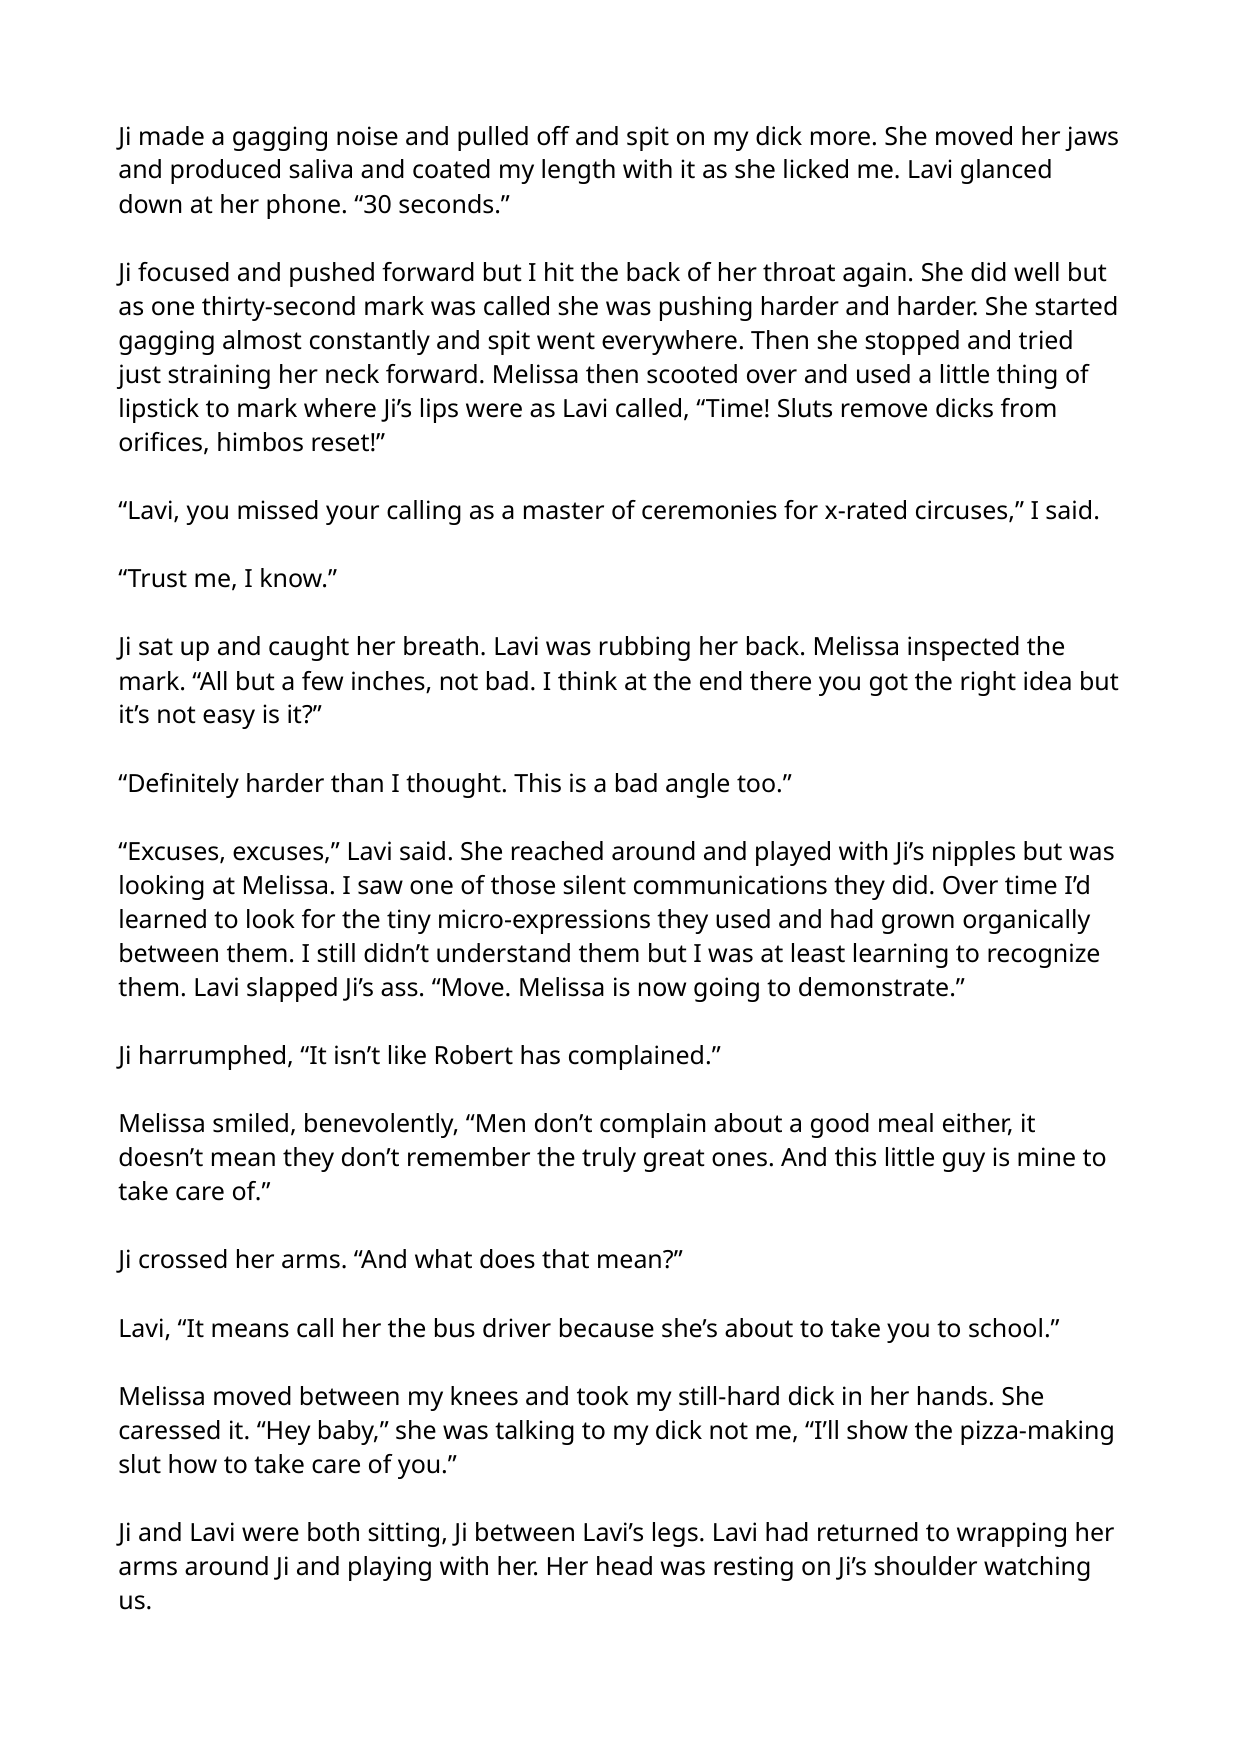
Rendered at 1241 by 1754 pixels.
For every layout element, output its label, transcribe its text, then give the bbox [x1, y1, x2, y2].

text Ji focused and pushed forward but I hit the back of her throat again. She did well but as one thirty-second mark was called she was pushing harder and harder. She started gagging almost constantly and spit went everywhere. Then she stopped and tried just straining her neck forward. Melissa then scooted over and used a little thing of lipstick to mark where Ji’s lips were as Lavi called, “Time! Sluts remove dicks from orifices, himbos reset!” [118, 254, 1122, 459]
text “Definitely harder than I thought. This is a bad angle too.” [118, 765, 1122, 799]
text Ji harrumphed, “It isn’t like Robert has complained.” [118, 1038, 1122, 1072]
text “Trust me, I know.” [118, 561, 1122, 595]
text Ji and Lavi were both sitting, Ji between Lavi’s legs. Lavi had returned to wrapping her arms around Ji and playing with her. Her head was resting on Ji’s shoulder watching us. [118, 1515, 1122, 1617]
text Melissa smiled, benevolently, “Men don’t complain about a good meal either, it doesn’t mean they don’t remember the truly great ones. And this little guy is mine to take care of.” [118, 1106, 1122, 1208]
text “Lavi, you missed your calling as a master of ceremonies for x-rated circuses,” I said. [118, 493, 1122, 527]
text Ji made a gagging noise and pulled off and spit on my dick more. She moved her jaws and produced saliva and coated my length with it as she licked me. Lavi glanced down at her phone. “30 seconds.” [118, 118, 1122, 220]
text Ji crossed her arms. “And what does that mean?” [118, 1242, 1122, 1276]
text Melissa moved between my knees and took my still-hard dick in her hands. She caressed it. “Hey baby,” she was talking to my dick not me, “I’ll show the pizza-making slut how to take care of you.” [118, 1378, 1122, 1481]
text Lavi, “It means call her the bus driver because she’s about to take you to school.” [118, 1310, 1122, 1344]
text Ji sat up and caught her breath. Lavi was rubbing her back. Melissa inspected the mark. “All but a few inches, not bad. I think at the end there you got the right idea but it’s not easy is it?” [118, 629, 1122, 731]
text “Excuses, excuses,” Lavi said. She reached around and played with Ji’s nipples but was looking at Melissa. I saw one of those silent communications they did. Over time I’d learned to look for the tiny micro-expressions they used and had grown organically between them. I still didn’t understand them but I was at least learning to recognize them. Lavi slapped Ji’s ass. “Move. Melissa is now going to demonstrate.” [118, 833, 1122, 1004]
